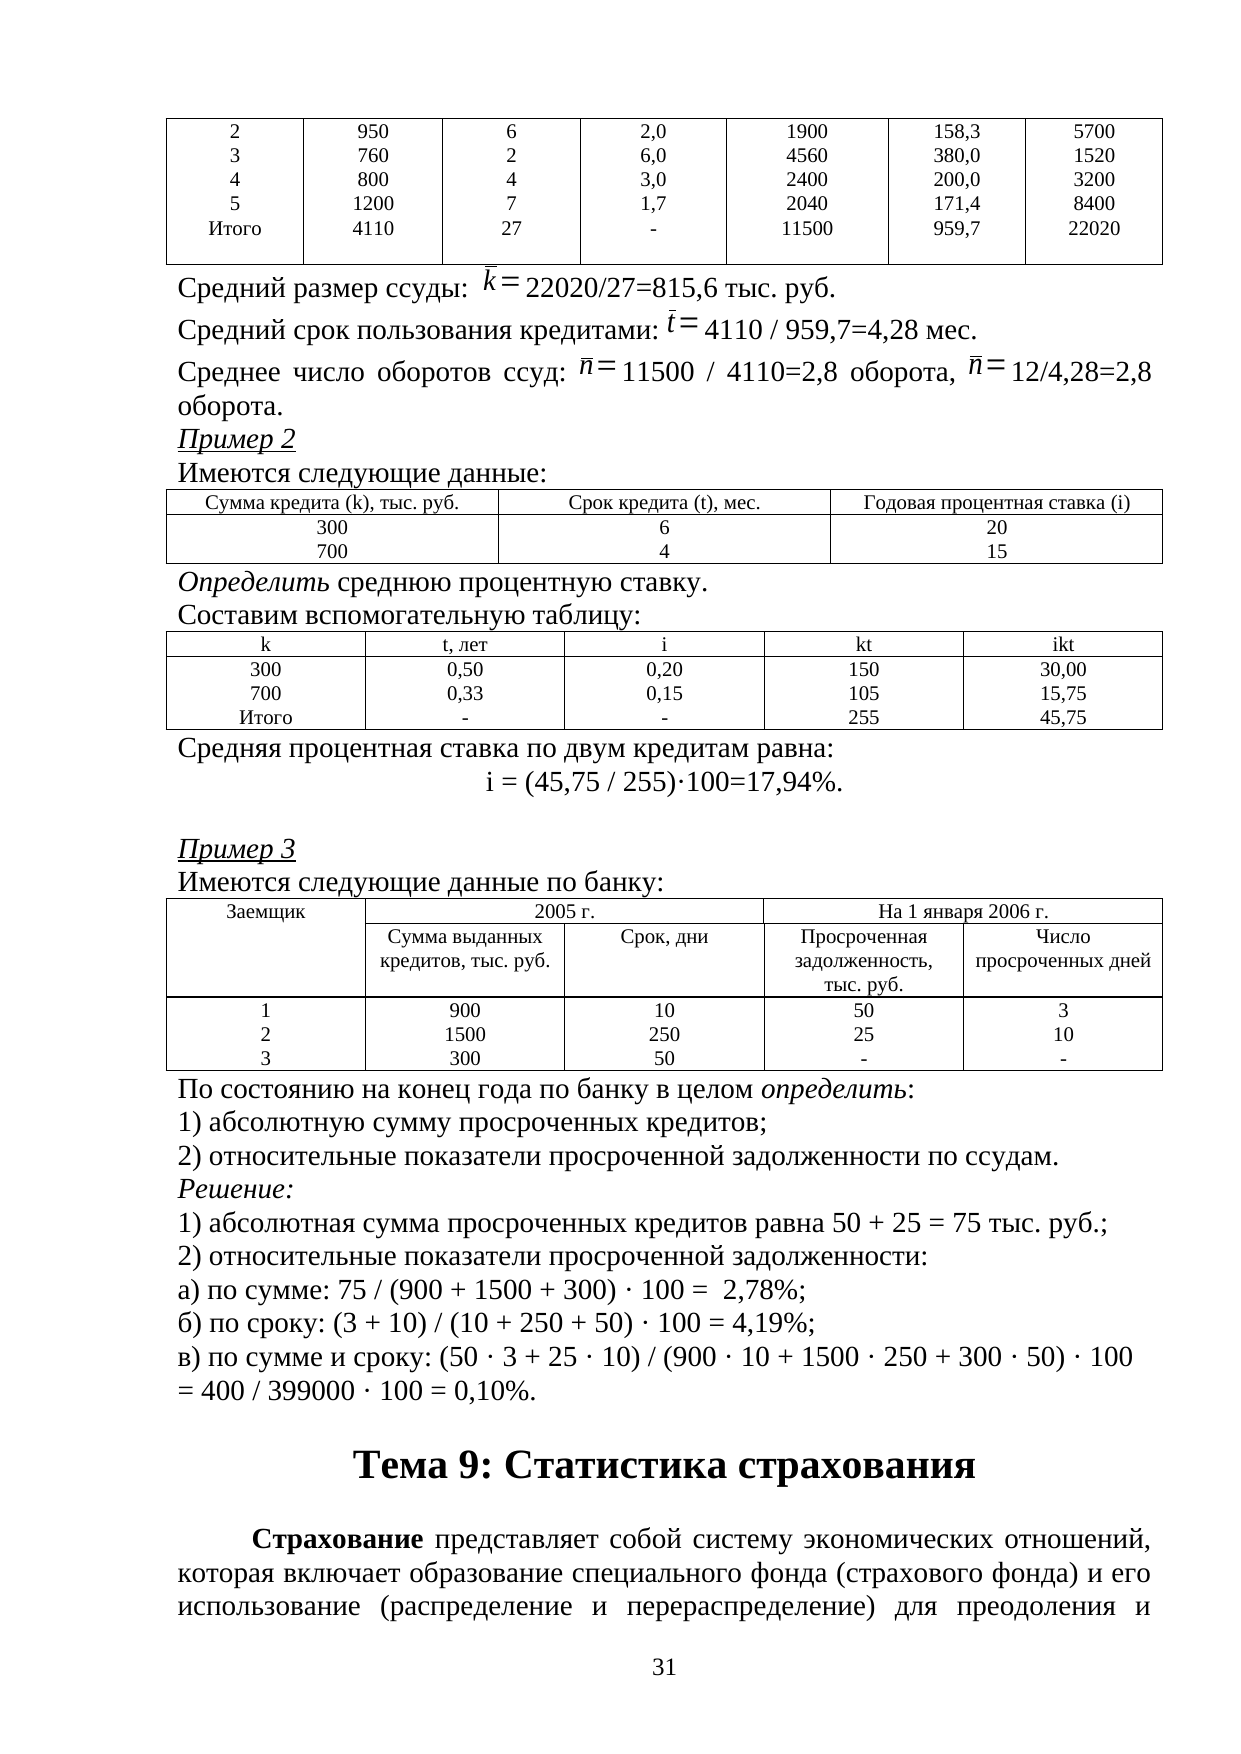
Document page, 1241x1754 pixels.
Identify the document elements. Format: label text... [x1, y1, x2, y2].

table_cell 0,20 0,15 - [565, 657, 764, 729]
table_cell 10 250 50 [565, 998, 764, 1070]
table_cell 3 10 - [964, 998, 1162, 1070]
text б) по сроку: (3 + 10) / (10 + 250 + 50) · 100 = 4,19%; [177, 1306, 1152, 1339]
text Среднее число оборотов ссуд: 11500 / 4110=2,8 оборота, 12/4,28=2,8 оборота. [177, 346, 1152, 422]
table_cell 1 2 3 4 5 Итого [167, 119, 303, 263]
text Определить среднюю процентную ставку. [177, 564, 1152, 597]
text Имеются следующие данные по банку: [177, 864, 1152, 898]
table_header Сумма кредита (k), тыс. руб. [167, 490, 498, 514]
text в) по сумме и сроку: (50 · 3 + 25 · 10) / (900 · 10 + 1500 · 250 + 300 · 50) · 100 = 400 / 399000 · 100 = 0,10%. [177, 1339, 1152, 1406]
text По состоянию на конец года по банку в целом определить: [177, 1071, 1152, 1104]
table_cell 900 1500 300 [366, 998, 564, 1070]
table_cell Сумма выданных кредитов, тыс. руб. [366, 924, 564, 996]
text Средняя процентная ставка по двум кредитам равна: [177, 730, 1152, 764]
table_header t, лет [366, 632, 564, 656]
text Средний размер ссуды: 22020/27=815,6 тыс. руб. [177, 265, 1152, 304]
table_cell 0,50 0,33 - [366, 657, 564, 729]
text Имеются следующие данные: [177, 455, 1152, 489]
table_cell 30,00 15,75 45,75 [964, 657, 1162, 729]
table_header Годовая процентная ставка (i) [831, 490, 1162, 514]
text а) по сумме: 75 / (900 + 1500 + 300) · 100 = 2,78%; [177, 1272, 1152, 1306]
text Решение: [177, 1171, 1152, 1205]
table_cell Срок, дни [565, 924, 764, 996]
table_header . [366, 899, 763, 923]
table_cell 300 700 [167, 515, 498, 563]
text 2) относительные показатели просроченной задолженности: [177, 1238, 1152, 1272]
text 1) абсолютная сумма просроченных кредитов равна 50 + 25 = 75 тыс. руб.; [177, 1205, 1152, 1238]
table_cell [304, 119, 442, 263]
text 1) абсолютную сумму просроченных кредитов; [177, 1104, 1152, 1138]
table_cell 50 25 - [765, 998, 963, 1070]
table_header k [167, 632, 365, 656]
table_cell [889, 119, 1025, 263]
table_header i [565, 632, 764, 656]
table_cell 150 105 255 [765, 657, 963, 729]
table_header ikt [964, 632, 1162, 656]
text Средний срок пользования кредитами: 4110 / 959,7=4,28 мес. [177, 304, 1152, 346]
table_header Заемщик [167, 899, 365, 996]
table_cell 1 2 3 [167, 998, 365, 1070]
table_cell 8 6 2 4 7 27 [443, 119, 580, 263]
table_cell 300 700 Итого [167, 657, 365, 729]
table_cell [727, 119, 888, 263]
text i = (45,75 / 255)·100=17,94%. [177, 764, 1152, 797]
text Пример 2 [177, 422, 1152, 455]
table_cell Просроченная задолженность, тыс. руб. [765, 924, 963, 996]
text Тема 9: Статистика страхования [177, 1440, 1152, 1488]
text Пример 3 [177, 831, 1152, 864]
table_cell 6 4 [499, 515, 830, 563]
table_cell Число просроченных дней [964, 924, 1162, 996]
table_cell 20 15 [831, 515, 1162, 563]
table_header На 1 января . [764, 899, 1162, 923]
table_header Срок кредита (t), мес. [499, 490, 830, 514]
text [177, 1521, 1152, 1622]
text Составим вспомогательную таблицу: [177, 597, 1152, 631]
table_header kt [765, 632, 963, 656]
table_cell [1026, 119, 1162, 263]
text 2) относительные показатели просроченной задолженности по ссудам. [177, 1138, 1152, 1171]
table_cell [581, 119, 726, 263]
